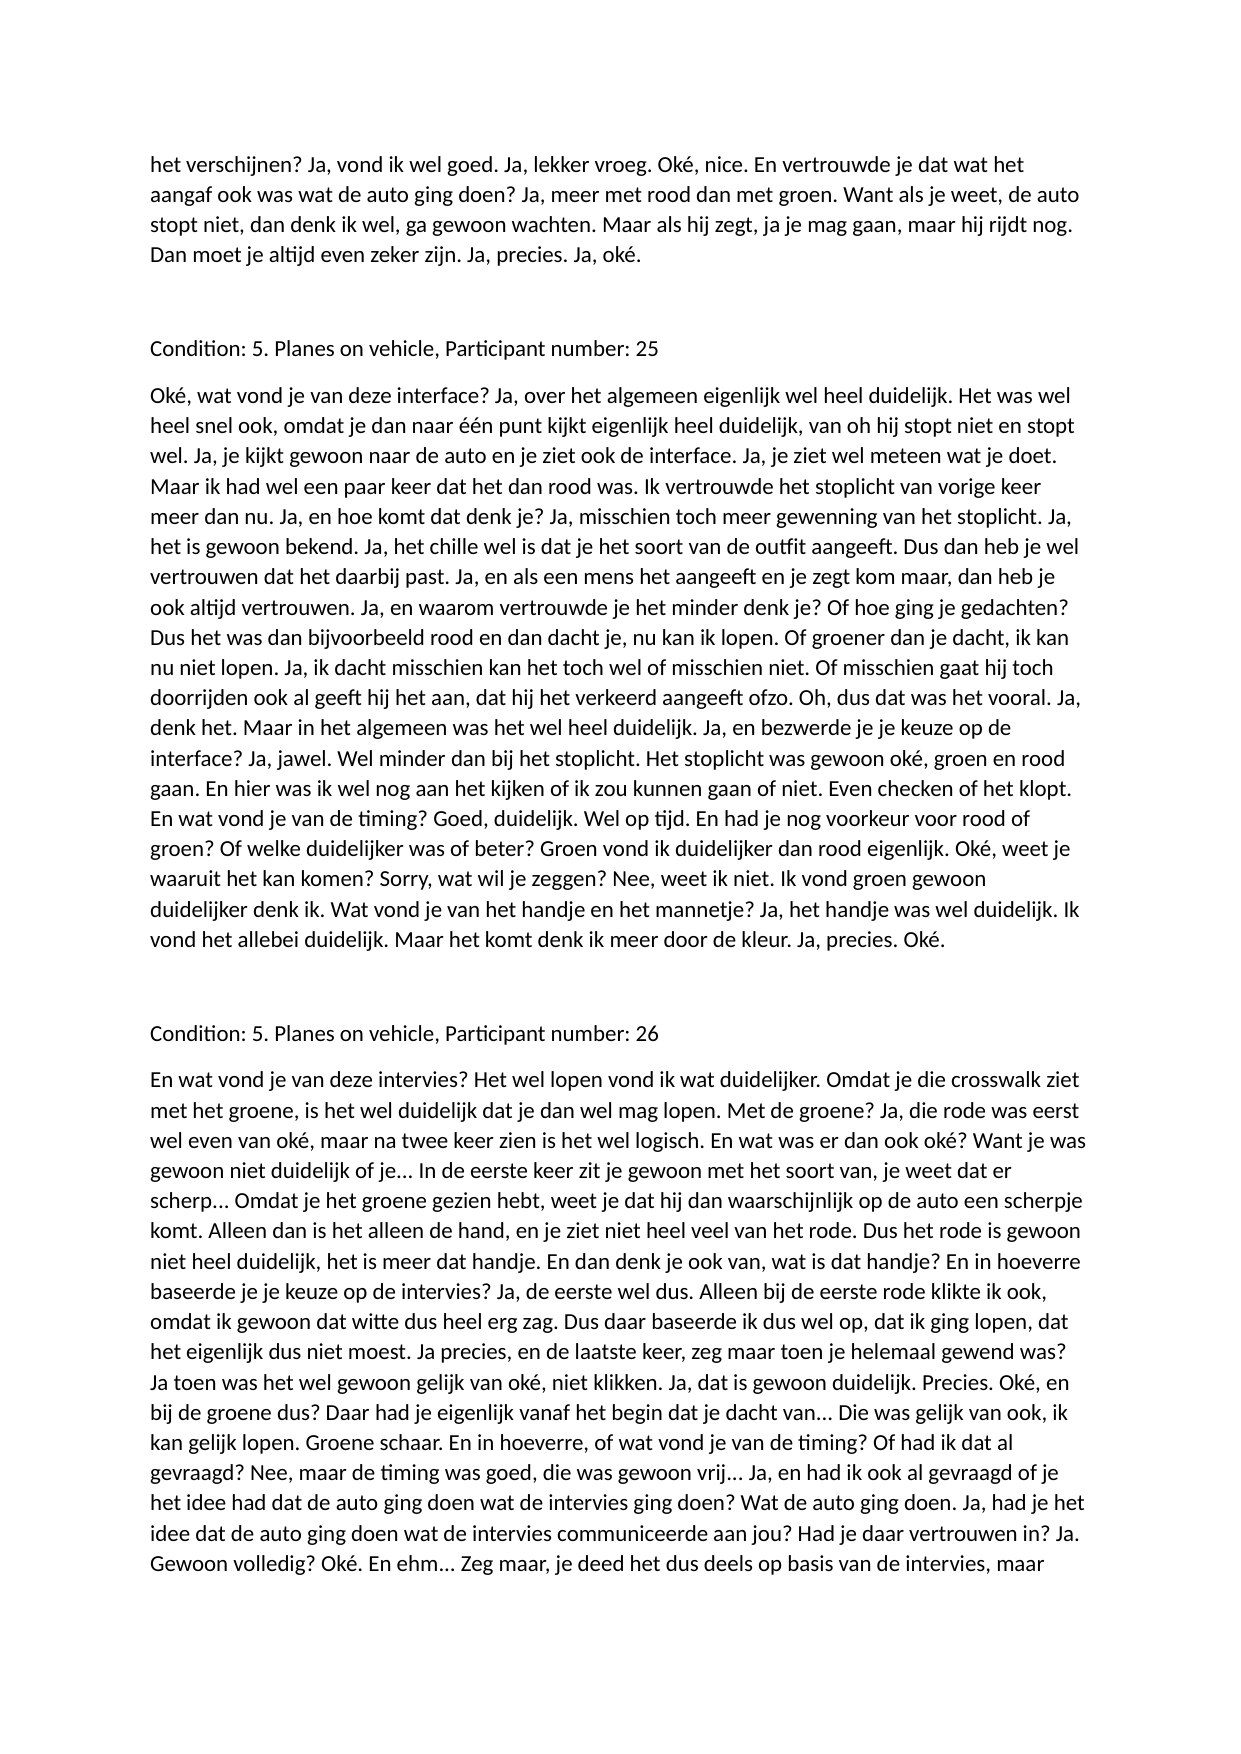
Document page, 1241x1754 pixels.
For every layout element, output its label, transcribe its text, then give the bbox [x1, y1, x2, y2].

text Condition: 5. Planes on vehicle, Participant number: 25 [150, 334, 1090, 362]
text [150, 1066, 1090, 1577]
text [150, 150, 1090, 269]
text Condition: 5. Planes on vehicle, Participant number: 26 [150, 1019, 1090, 1047]
text Oké, wat vond je van deze interface? Ja, over het algemeen eigenlijk wel heel duidelijk. Het was wel heel snel ook, omdat je dan naar één punt kijkt eigenlijk heel duidelijk, van oh hij stopt niet en stopt wel. Ja, je kijkt gewoon naar de auto en je ziet ook de interface. Ja, je ziet wel meteen wat je doet. Maar ik had wel een paar keer dat het dan rood was. Ik vertrouwde het stoplicht van vorige keer meer dan nu. Ja, en hoe komt dat denk je? Ja, misschien toch meer gewenning van het stoplicht. Ja, het is gewoon bekend. Ja, het chille wel is dat je het soort van de outfit aangeeft. Dus dan heb je wel vertrouwen dat het daarbij past. Ja, en als een mens het aangeeft en je zegt kom maar, dan heb je ook altijd vertrouwen. Ja, en waarom vertrouwde je het minder denk je? Of hoe ging je gedachten? Dus het was dan bijvoorbeeld rood en dan dacht je, nu kan ik lopen. Of groener dan je dacht, ik kan nu niet lopen. Ja, ik dacht misschien kan het toch wel of misschien niet. Of misschien gaat hij toch doorrijden ook al geeft hij het aan, dat hij het verkeerd aangeeft ofzo. Oh, dus dat was het vooral. Ja, denk het. Maar in het algemeen was het wel heel duidelijk. Ja, en bezwerde je je keuze op de interface? Ja, jawel. Wel minder dan bij het stoplicht. Het stoplicht was gewoon oké, groen en rood gaan. En hier was ik wel nog aan het kijken of ik zou kunnen gaan of niet. Even checken of het klopt. En wat vond je van de timing? Goed, duidelijk. Wel op tijd. En had je nog voorkeur voor rood of groen? Of welke duidelijker was of beter? Groen vond ik duidelijker dan rood eigenlijk. Oké, weet je waaruit het kan komen? Sorry, wat wil je zeggen? Nee, weet ik niet. Ik vond groen gewoon duidelijker denk ik. Wat vond je van het handje en het mannetje? Ja, het handje was wel duidelijk. Ik vond het allebei duidelijk. Maar het komt denk ik meer door de kleur. Ja, precies. Oké. [150, 381, 1090, 953]
